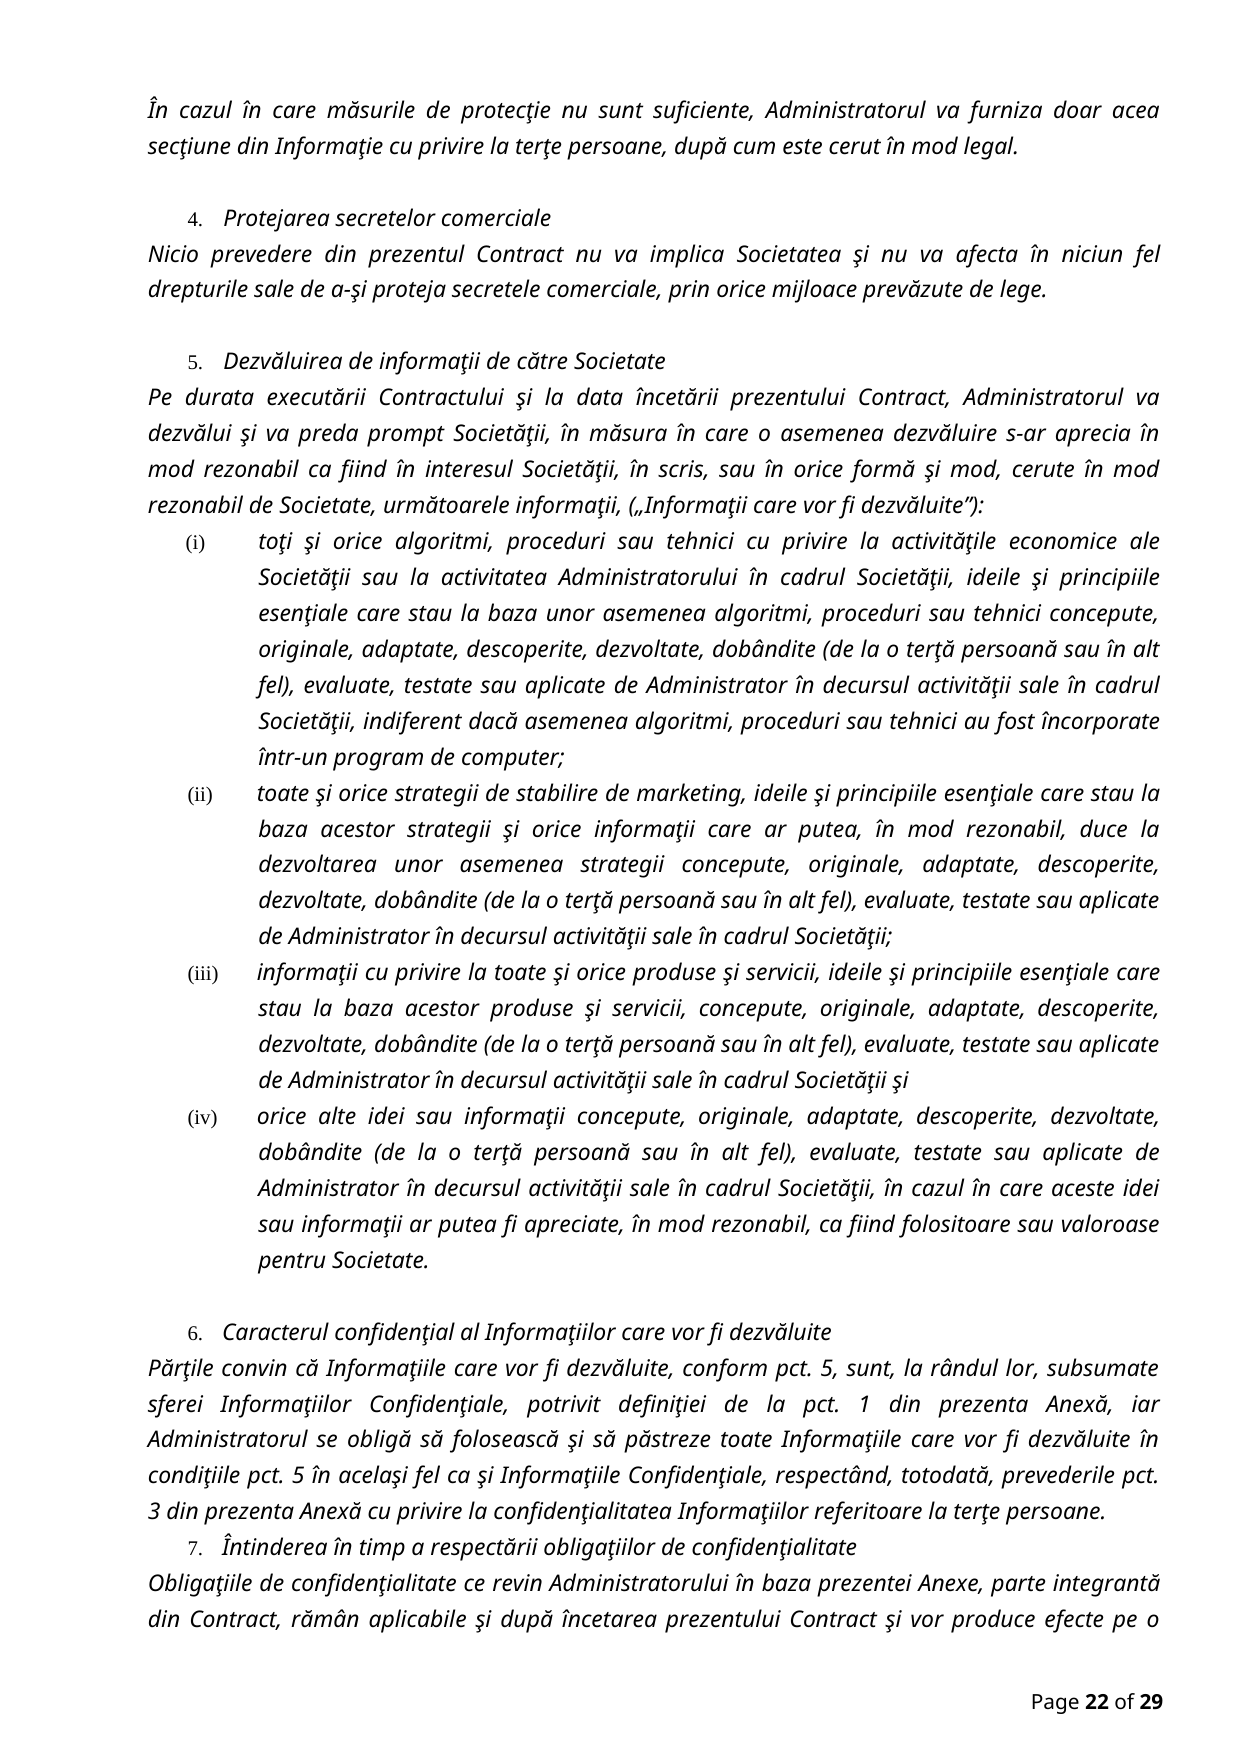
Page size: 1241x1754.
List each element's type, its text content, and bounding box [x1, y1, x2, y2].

list Dezvăluirea de informaţii de către Societate [187, 345, 1164, 377]
list Caracterul confidenţial al Informaţiilor care vor fi dezvăluite [187, 1316, 1164, 1347]
list orice alte idei sau informaţii concepute, originale, adaptate, descoperite, dezvoltate, dobândite (de la o terţă persoană sau în alt fel), evaluate, testate sau aplicate de Administrator în decursul activităţii sale în cadrul Societăţii, în cazul în care aceste idei sau informaţii ar putea fi apreciate, în mod rezonabil, ca fiind folositoare sau valoroase pentru Societate. [187, 1100, 1164, 1275]
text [148, 1567, 1164, 1634]
text Părţile convin că Informaţiile care vor fi dezvăluite, conform pct. 5, sunt, la rândul lor, subsumate sferei Informaţiilor Confidenţiale, potrivit definiţiei de la pct. 1 din prezenta Anexă, iar Administratorul se obligă să folosească şi să păstreze toate Informaţiile care vor fi dezvăluite în condiţiile pct. 5 în acelaşi fel ca şi Informaţiile Confidenţiale, respectând, totodată, prevederile pct. 3 din prezenta Anexă cu privire la confidenţialitatea Informaţiilor referitoare la terţe persoane. [148, 1352, 1164, 1527]
list toate şi orice strategii de stabilire de marketing, ideile şi principiile esenţiale care stau la baza acestor strategii şi orice informaţii care ar putea, în mod rezonabil, duce la dezvoltarea unor asemenea strategii concepute, originale, adaptate, descoperite, dezvoltate, dobândite (de la o terţă persoană sau în alt fel), evaluate, testate sau aplicate de Administrator în decursul activităţii sale în cadrul Societăţii; [187, 777, 1164, 952]
list toţi şi orice algoritmi, proceduri sau tehnici cu privire la activităţile economice ale Societăţii sau la activitatea Administratorului în cadrul Societăţii, ideile şi principiile esenţiale care stau la baza unor asemenea algoritmi, proceduri sau tehnici concepute, originale, adaptate, descoperite, dezvoltate, dobândite (de la o terţă persoană sau în alt fel), evaluate, testate sau aplicate de Administrator în decursul activităţii sale în cadrul Societăţii, indiferent dacă asemenea algoritmi, proceduri sau tehnici au fost încorporate într-un program de computer; [185, 525, 1164, 772]
list Întinderea în timp a respectării obligaţiilor de confidenţialitate [187, 1531, 1164, 1562]
text Nicio prevedere din prezentul Contract nu va implica Societatea şi nu va afecta în niciun fel drepturile sale de a-şi proteja secretele comerciale, prin orice mijloace prevăzute de lege. [148, 237, 1164, 305]
list informaţii cu privire la toate şi orice produse şi servicii, ideile şi principiile esenţiale care stau la baza acestor produse şi servicii, concepute, originale, adaptate, descoperite, dezvoltate, dobândite (de la o terţă persoană sau în alt fel), evaluate, testate sau aplicate de Administrator în decursul activităţii sale în cadrul Societăţii şi [187, 956, 1164, 1095]
text Pe durata executării Contractului şi la data încetării prezentului Contract, Administratorul va dezvălui şi va preda prompt Societăţii, în măsura în care o asemenea dezvăluire s-ar aprecia în mod rezonabil ca fiind în interesul Societăţii, în scris, sau în orice formă şi mod, cerute în mod rezonabil de Societate, următoarele informaţii, („Informaţii care vor fi dezvăluite”): [148, 381, 1164, 520]
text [148, 94, 1164, 161]
list Protejarea secretelor comerciale [187, 202, 1164, 233]
